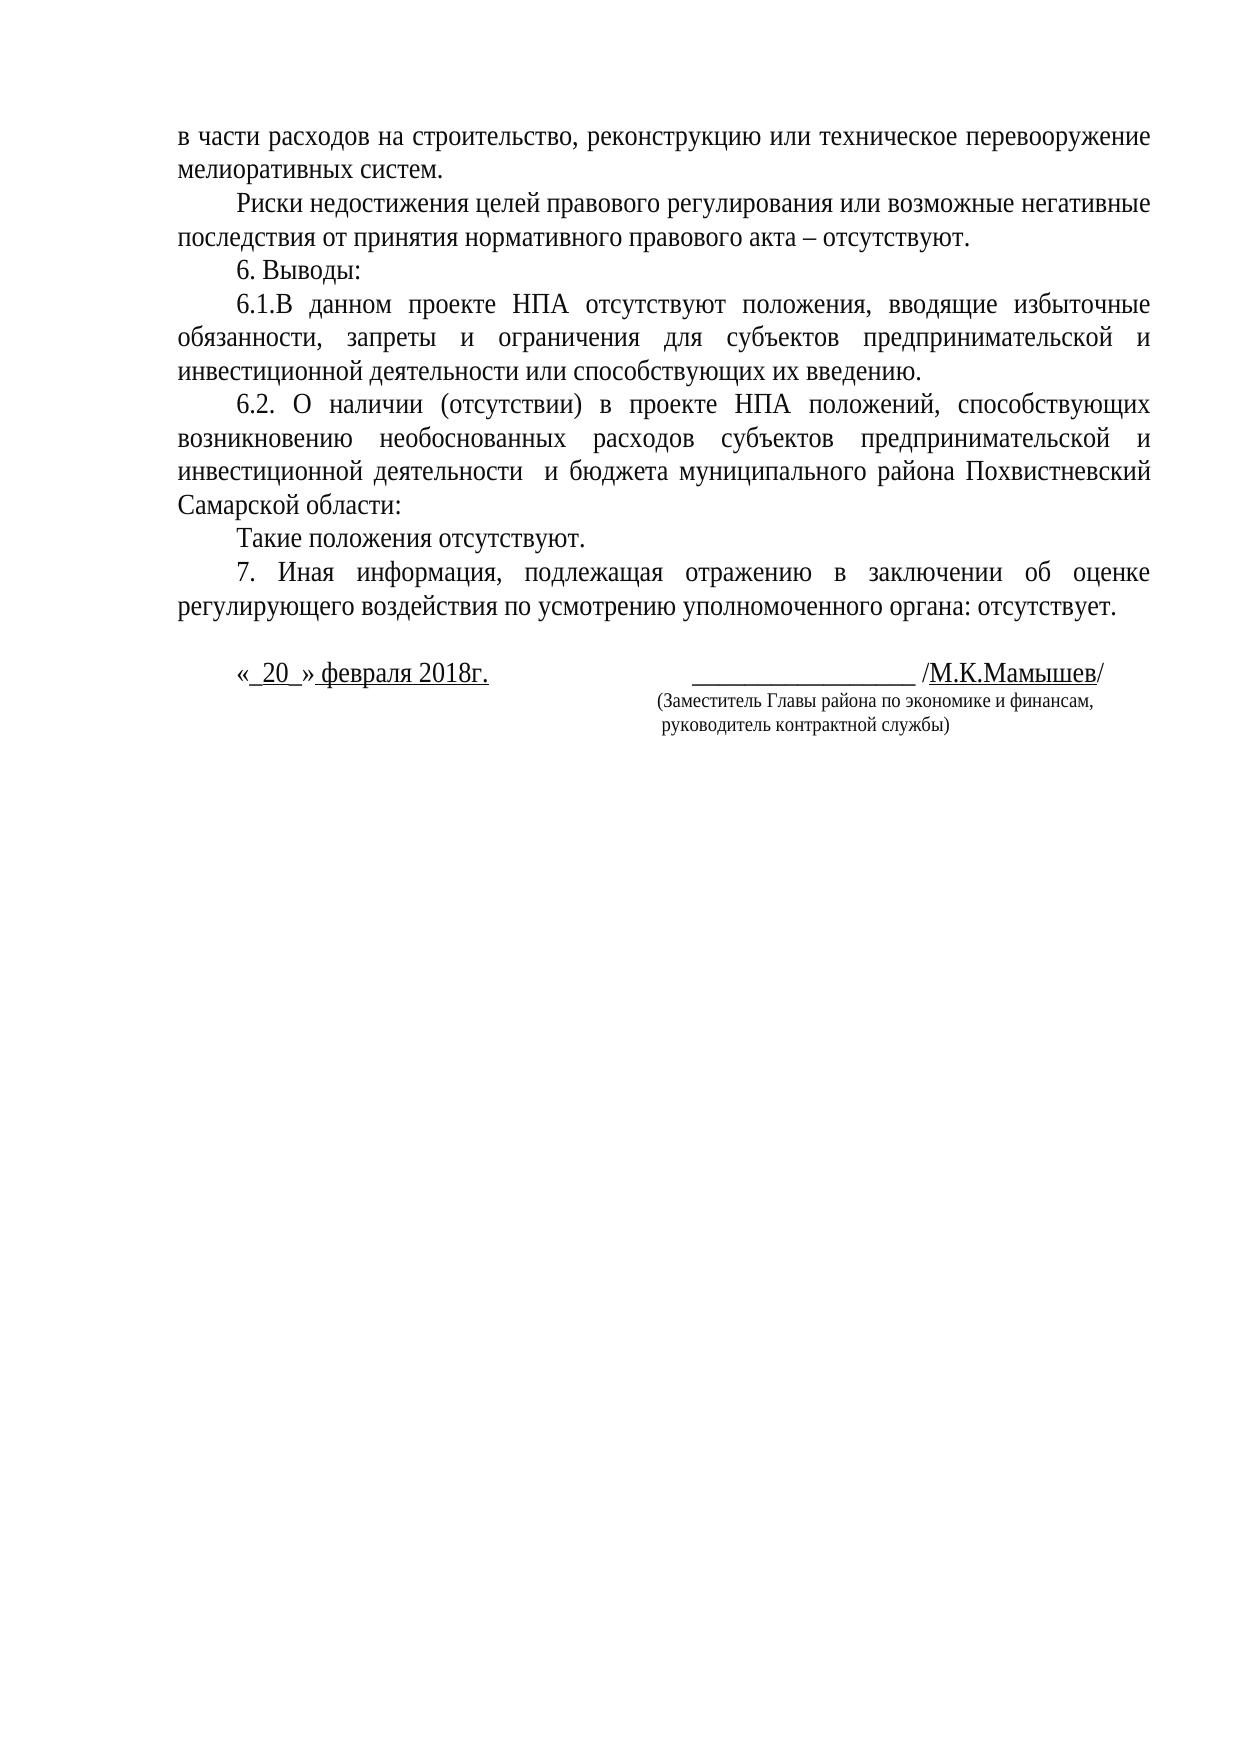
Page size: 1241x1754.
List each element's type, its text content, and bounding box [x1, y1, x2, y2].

text руководитель контрактной службы) [177, 712, 1152, 736]
text 6. Выводы: [177, 252, 1152, 286]
text Такие положения отсутствуют. [177, 521, 1152, 554]
text 6.1.В данном проекте НПА отсутствуют положения, вводящие избыточные обязанности, запреты и ограничения для субъектов предпринимательской и инвестиционной деятельности или способствующих их введению. [177, 286, 1152, 386]
text «_20_» февраля 2018г. _________________ /М.К.Мамышев/ [177, 655, 1152, 688]
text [177, 118, 1152, 185]
text Риски недостижения целей правового регулирования или возможные негативные последствия от принятия нормативного правового акта – отсутствуют. [177, 185, 1152, 252]
text 6.2. О наличии (отсутствии) в проекте НПА положений, способствующих возникновению необоснованных расходов субъектов предпринимательской и инвестиционной деятельности и бюджета муниципального района Похвистневский Самарской области: [177, 386, 1152, 521]
text 7. Иная информация, подлежащая отражению в заключении об оценке регулирующего воздействия по усмотрению уполномоченного органа: отсутствует. [177, 554, 1152, 621]
text (Заместитель Главы района по экономике и финансам, [177, 688, 1152, 712]
